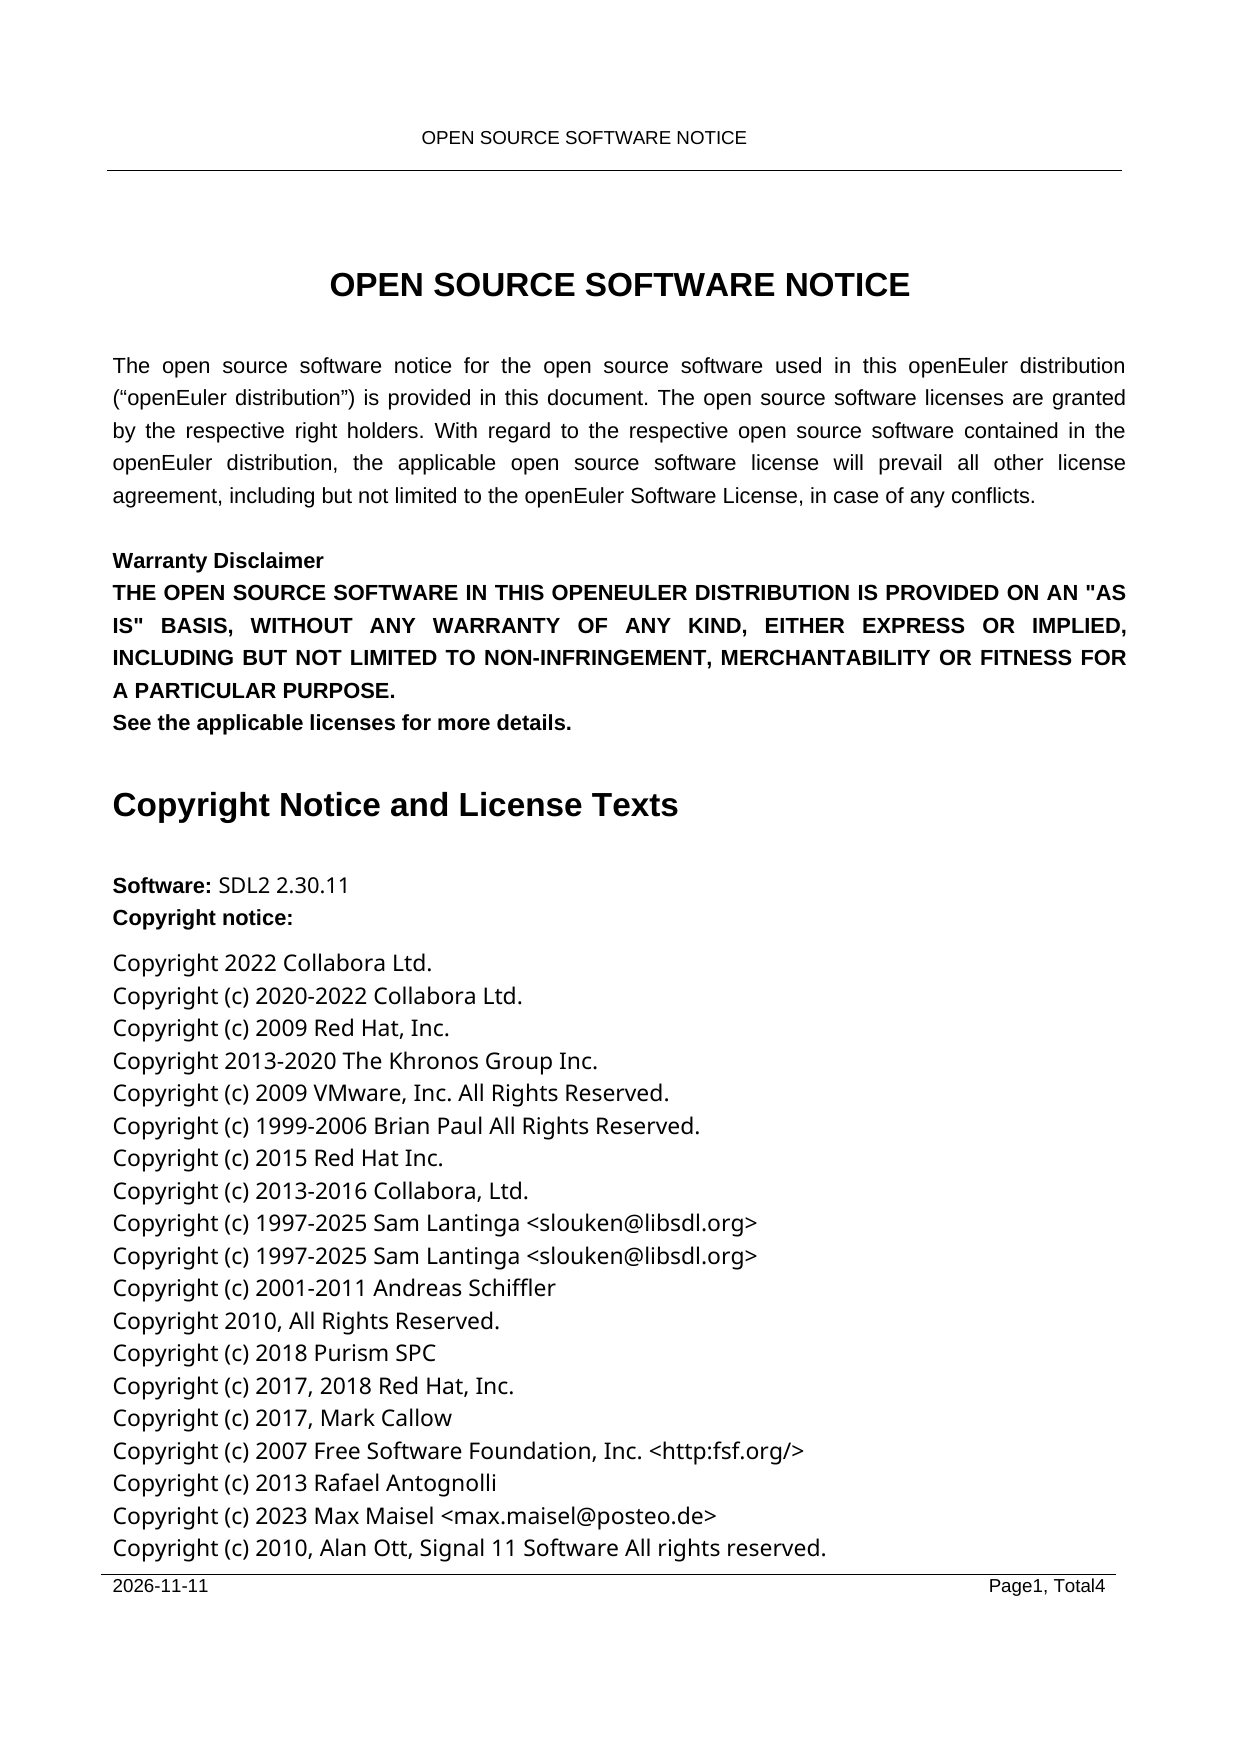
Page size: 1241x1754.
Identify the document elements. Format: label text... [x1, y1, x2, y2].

text The open source software notice for the open source software used in this openEuler distribution (“openEuler distribution”) is provided in this document. The open source software licenses are granted by the respective right holders. With regard to the respective open source software contained in the openEuler distribution, the applicable open source software license will prevail all other license agreement, including but not limited to the openEuler Software License, in case of any conflicts. [112, 349, 1128, 511]
text OPEN SOURCE SOFTWARE NOTICE [112, 251, 1128, 316]
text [112, 947, 1128, 1564]
text THE OPEN SOURCE SOFTWARE IN THIS OPENEULER DISTRIBUTION IS PROVIDED ON AN "AS IS" BASIS, WITHOUT ANY WARRANTY OF ANY KIND, EITHER EXPRESS OR IMPLIED, INCLUDING BUT NOT LIMITED TO NON-INFRINGEMENT, MERCHANTABILITY OR FITNESS FOR A PARTICULAR PURPOSE. See the applicable licenses for more details. [112, 576, 1128, 739]
text Copyright Notice and License Texts [112, 771, 1128, 836]
text Warranty Disclaimer [112, 544, 1128, 576]
title Software: SDL2 2.30.11 [112, 869, 1128, 901]
text Copyright notice: [112, 901, 1128, 934]
